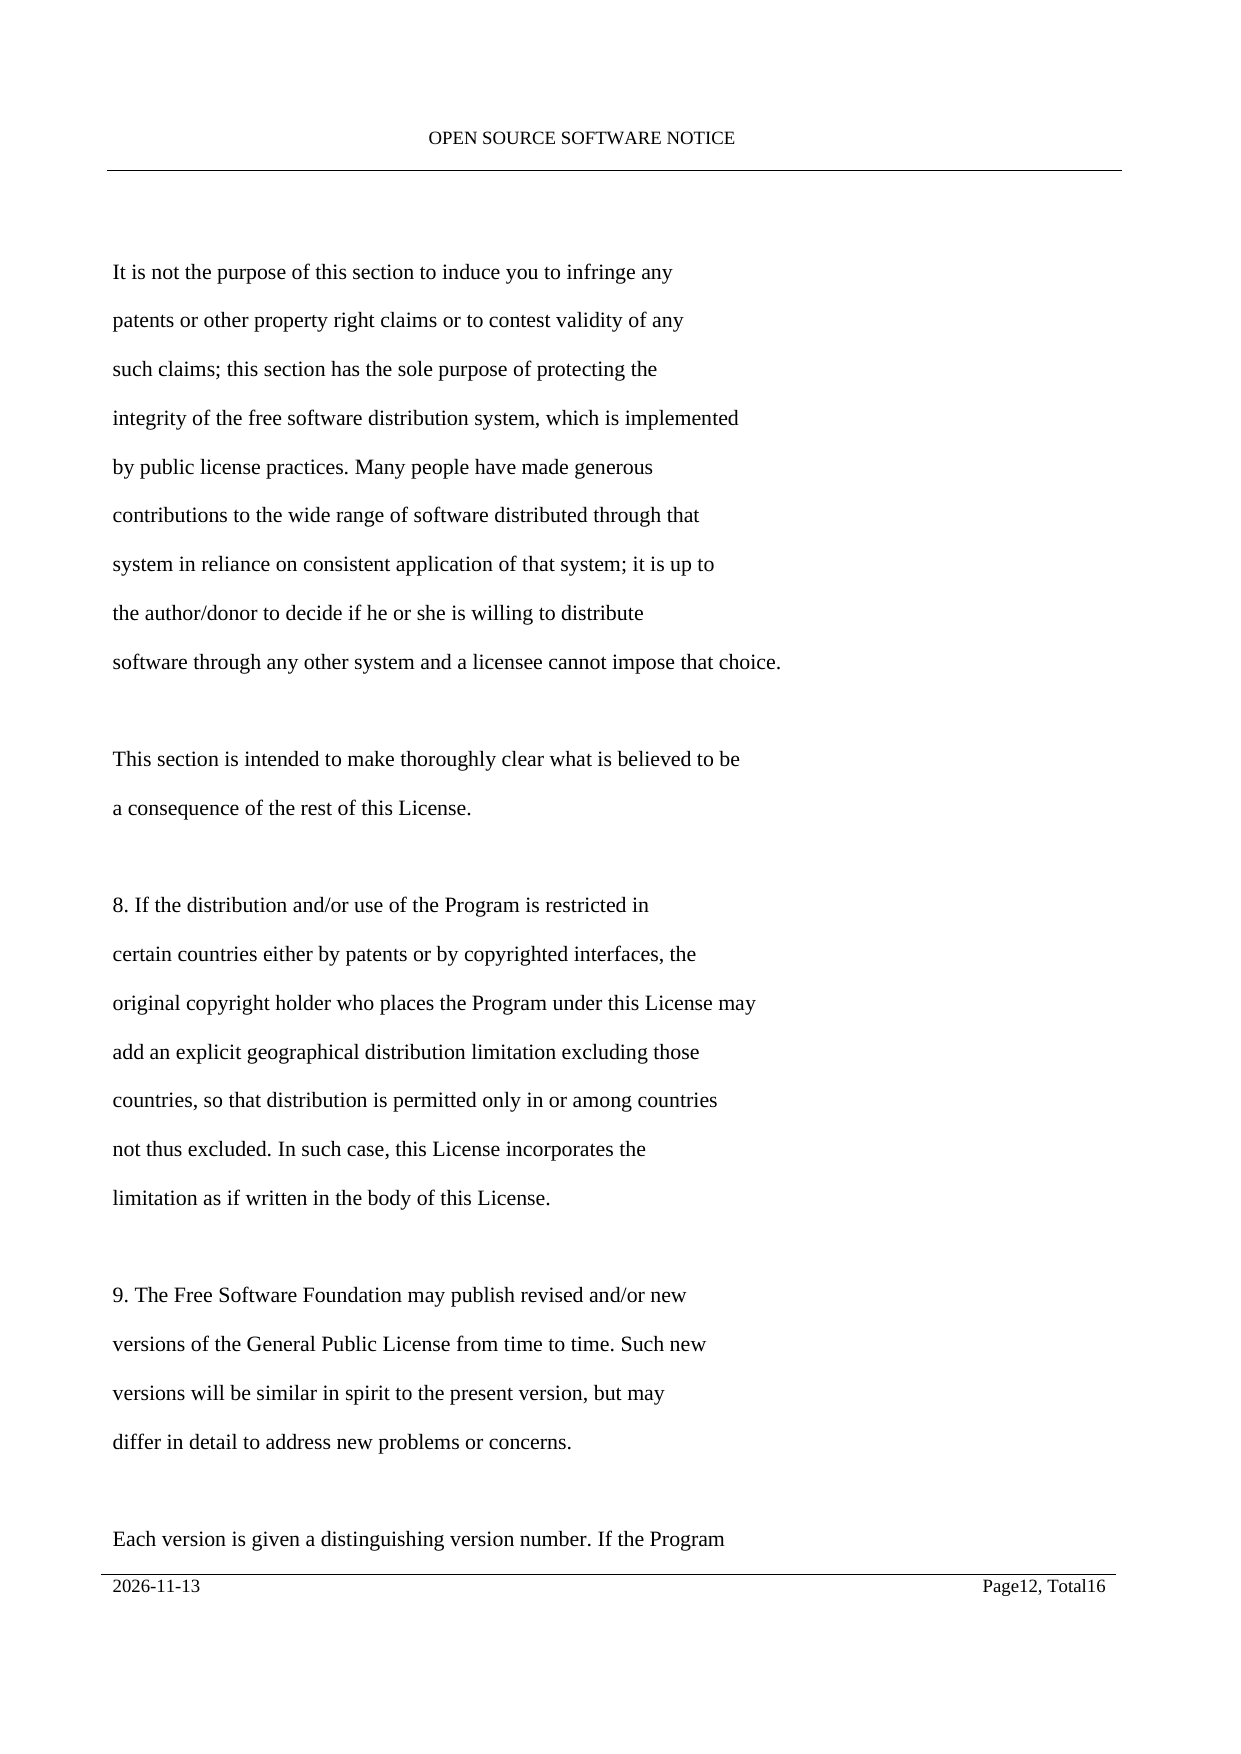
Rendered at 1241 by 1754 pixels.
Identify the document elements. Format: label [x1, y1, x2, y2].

text [112, 206, 1128, 1555]
